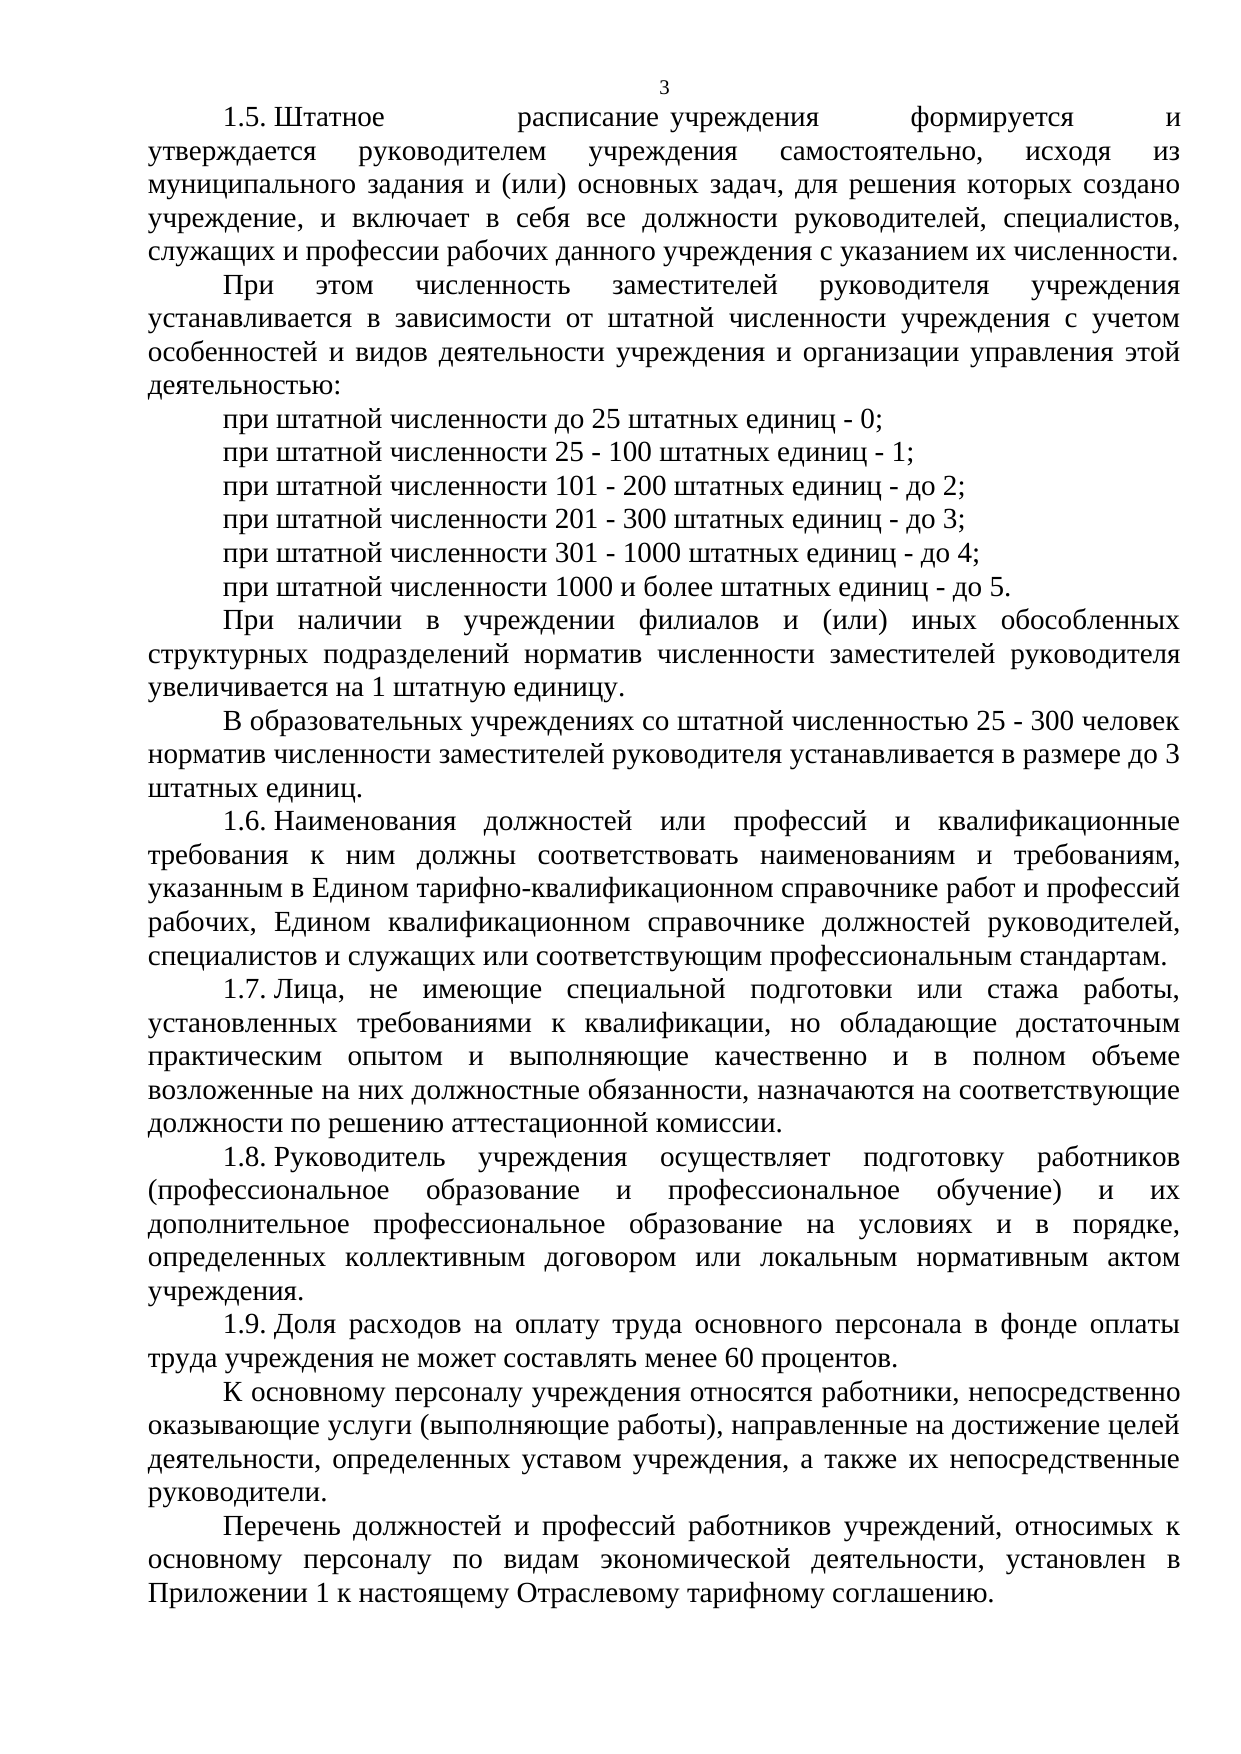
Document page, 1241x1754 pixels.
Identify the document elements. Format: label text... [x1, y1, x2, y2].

text при штатной численности 101 - 200 штатных единиц - до 2; [148, 468, 1181, 502]
text 1.8. Руководитель учреждения осуществляет подготовку работников (профессиональное образование и профессиональное обучение) и их дополнительное профессиональное образование на условиях и в порядке, определенных коллективным договором или локальным нормативным актом учреждения. [148, 1139, 1181, 1307]
text В образовательных учреждениях со штатной численностью 25 - 300 человек норматив численности заместителей руководителя устанавливается в размере до 3 штатных единиц. [148, 703, 1181, 803]
text при штатной численности до 25 штатных единиц - 0; [148, 401, 1181, 434]
text При наличии в учреждении филиалов и (или) иных обособленных структурных подразделений норматив численности заместителей руководителя увеличивается на 1 штатную единицу. [148, 602, 1181, 703]
text К основному персоналу учреждения относятся работники, непосредственно оказывающие услуги (выполняющие работы), направленные на достижение целей деятельности, определенных уставом учреждения, а также их непосредственные руководители. [148, 1374, 1181, 1508]
text при штатной численности 301 - 1000 штатных единиц - до 4; [148, 535, 1181, 569]
text Перечень должностей и профессий работников учреждений, относимых к основному персоналу по видам экономической деятельности, установлен в Приложении 1 к настоящему Отраслевому тарифному соглашению. [148, 1508, 1181, 1608]
text 1.7. Лица, не имеющие специальной подготовки или стажа работы, установленных требованиями к квалификации, но обладающие достаточным практическим опытом и выполняющие качественно и в полном объеме возложенные на них должностные обязанности, назначаются на соответствующие должности по решению аттестационной комиссии. [148, 971, 1181, 1139]
text 1.9. Доля расходов на оплату труда основного персонала в фонде оплаты труда учреждения не может составлять менее 60 процентов. [148, 1307, 1181, 1374]
text 1.6. Наименования должностей или профессий и квалификационные требования к ним должны соответствовать наименованиям и требованиям, указанным в Едином тарифно-квалификационном справочнике работ и профессий рабочих, Едином квалификационном справочнике должностей руководителей, специалистов и служащих или соответствующим профессиональным стандартам. [148, 803, 1181, 971]
text при штатной численности 1000 и более штатных единиц - до 5. [148, 569, 1181, 602]
text При этом численность заместителей руководителя учреждения устанавливается в зависимости от штатной численности учреждения с учетом особенностей и видов деятельности учреждения и организации управления этой деятельностью: [148, 267, 1181, 401]
text 1.5. Штатное расписание учреждения формируется и утверждается руководителем учреждения самостоятельно, исходя из муниципального задания и (или) основных задач, для решения которых создано учреждение, и включает в себя все должности руководителей, специалистов, служащих и профессии рабочих данного учреждения с указанием их численности. [148, 99, 1181, 267]
text при штатной численности 201 - 300 штатных единиц - до 3; [148, 502, 1181, 535]
text при штатной численности 25 - 100 штатных единиц - 1; [148, 434, 1181, 468]
